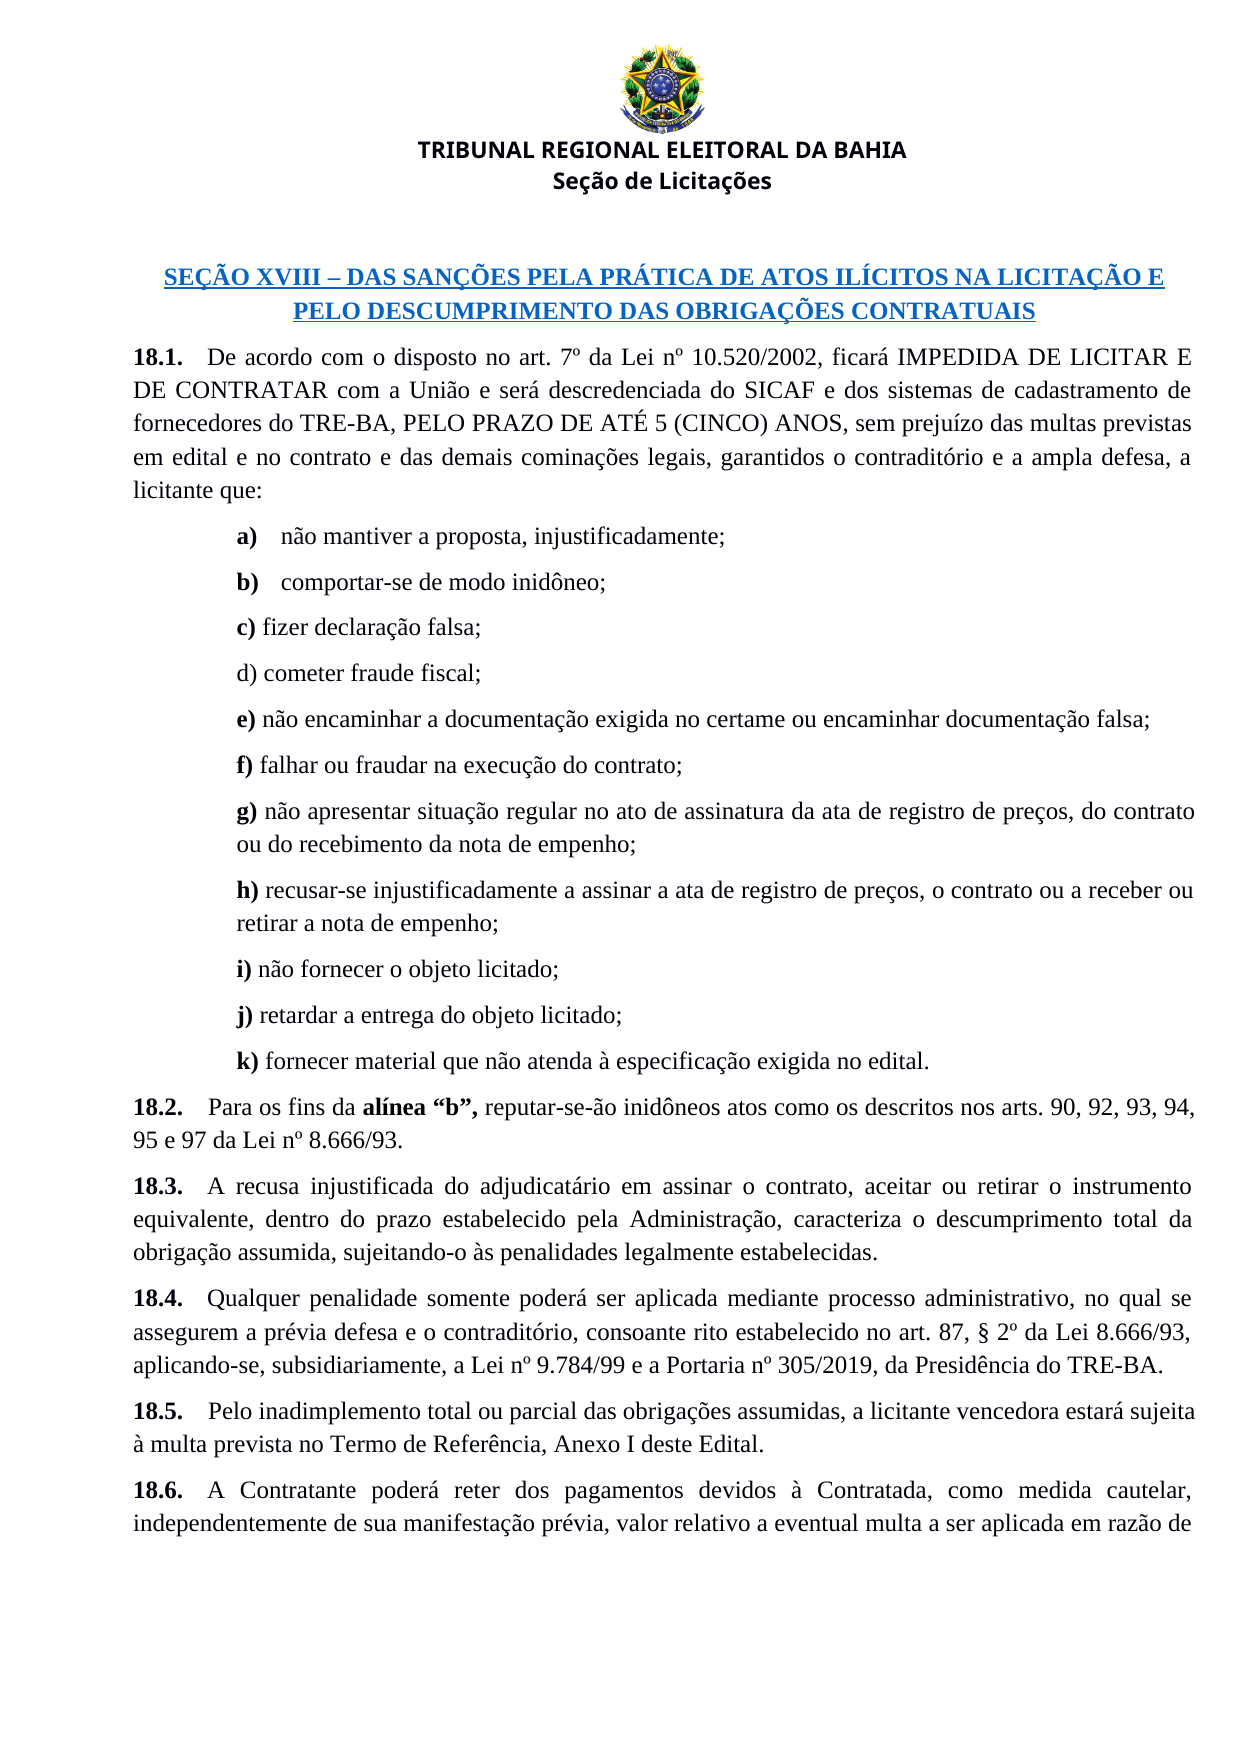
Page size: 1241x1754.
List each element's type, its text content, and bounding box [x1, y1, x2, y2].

text c) fizer declaração falsa; [236, 609, 1196, 642]
text 18.4. Qualquer penalidade somente poderá ser aplicada mediante processo administrativo, no qual se assegurem a prévia defesa e o contraditório, consoante rito estabelecido no art. 87, § 2º da Lei 8.666/93, aplicando-se, subsidiariamente, a Lei nº 9.784/99 e a Portaria nº 305/2019, da Presidência do TRE-BA. [133, 1280, 1193, 1380]
text f) falhar ou fraudar na execução do contrato; [236, 747, 1196, 780]
text b) comportar-se de modo inidôneo; [236, 563, 1196, 597]
text h) recusar-se injustificadamente a assinar a ata de registro de preços, o contrato ou a receber ou retirar a nota de empenho; [236, 872, 1196, 938]
text j) retardar a entrega do objeto licitado; [236, 997, 1196, 1030]
text SEÇÃO XVIII – DAS SANÇÕES PELA PRÁTICA DE ATOS ILÍCITOS NA LICITAÇÃO E PELO DESCUMPRIMENTO DAS OBRIGAÇÕES CONTRATUAIS [133, 259, 1196, 326]
text 18.5. Pelo inadimplemento total ou parcial das obrigações assumidas, a licitante vencedora estará sujeita à multa prevista no Termo de Referência, Anexo I deste Edital. [133, 1392, 1196, 1459]
text 18.3. A recusa injustificada do adjudicatário em assinar o contrato, aceitar ou retirar o instrumento equivalente, dentro do prazo estabelecido pela Administração, caracteriza o descumprimento total da obrigação assumida, sujeitando-o às penalidades legalmente estabelecidas. [133, 1167, 1193, 1204]
text 18.1. De acordo com o disposto no art. 7º da Lei nº 10.520/2002, ficará IMPEDIDA DE LICITAR E DE CONTRATAR com a União e será descredenciada do SICAF e dos sistemas de cadastramento de fornecedores do TRE-BA, PELO PRAZO DE ATÉ 5 (CINCO) ANOS, sem prejuízo das multas previstas em edital e no contrato e das demais cominações legais, garantidos o contraditório e a ampla defesa, a licitante que: [133, 338, 1193, 505]
text 18.2. Para os fins da alínea “b”, reputar-se-ão inidôneos atos como os descritos nos arts. 90, 92, 93, 94, 95 e 97 da Lei nº 8.666/93. [133, 1088, 1196, 1155]
text 18.3. A recusa injustificada do adjudicatário em assinar o contrato, aceitar ou retirar o instrumento equivalente, dentro do prazo estabelecido pela Administração, caracteriza o descumprimento total da obrigação assumida, sujeitando-o às penalidades legalmente estabelecidas. [133, 1233, 1193, 1267]
text e) não encaminhar a documentação exigida no certame ou encaminhar documentação falsa; [236, 701, 1196, 734]
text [133, 1472, 1193, 1538]
text d) cometer fraude fiscal; [236, 655, 1196, 688]
text i) não fornecer o objeto licitado; [236, 951, 1196, 984]
text g) não apresentar situação regular no ato de assinatura da ata de registro de preços, do contrato ou do recebimento da nota de empenho; [236, 792, 1196, 859]
text k) fornecer material que não atenda à especificação exigida no edital. [236, 1042, 1196, 1076]
text a) não mantiver a proposta, injustificadamente; [236, 517, 1196, 551]
